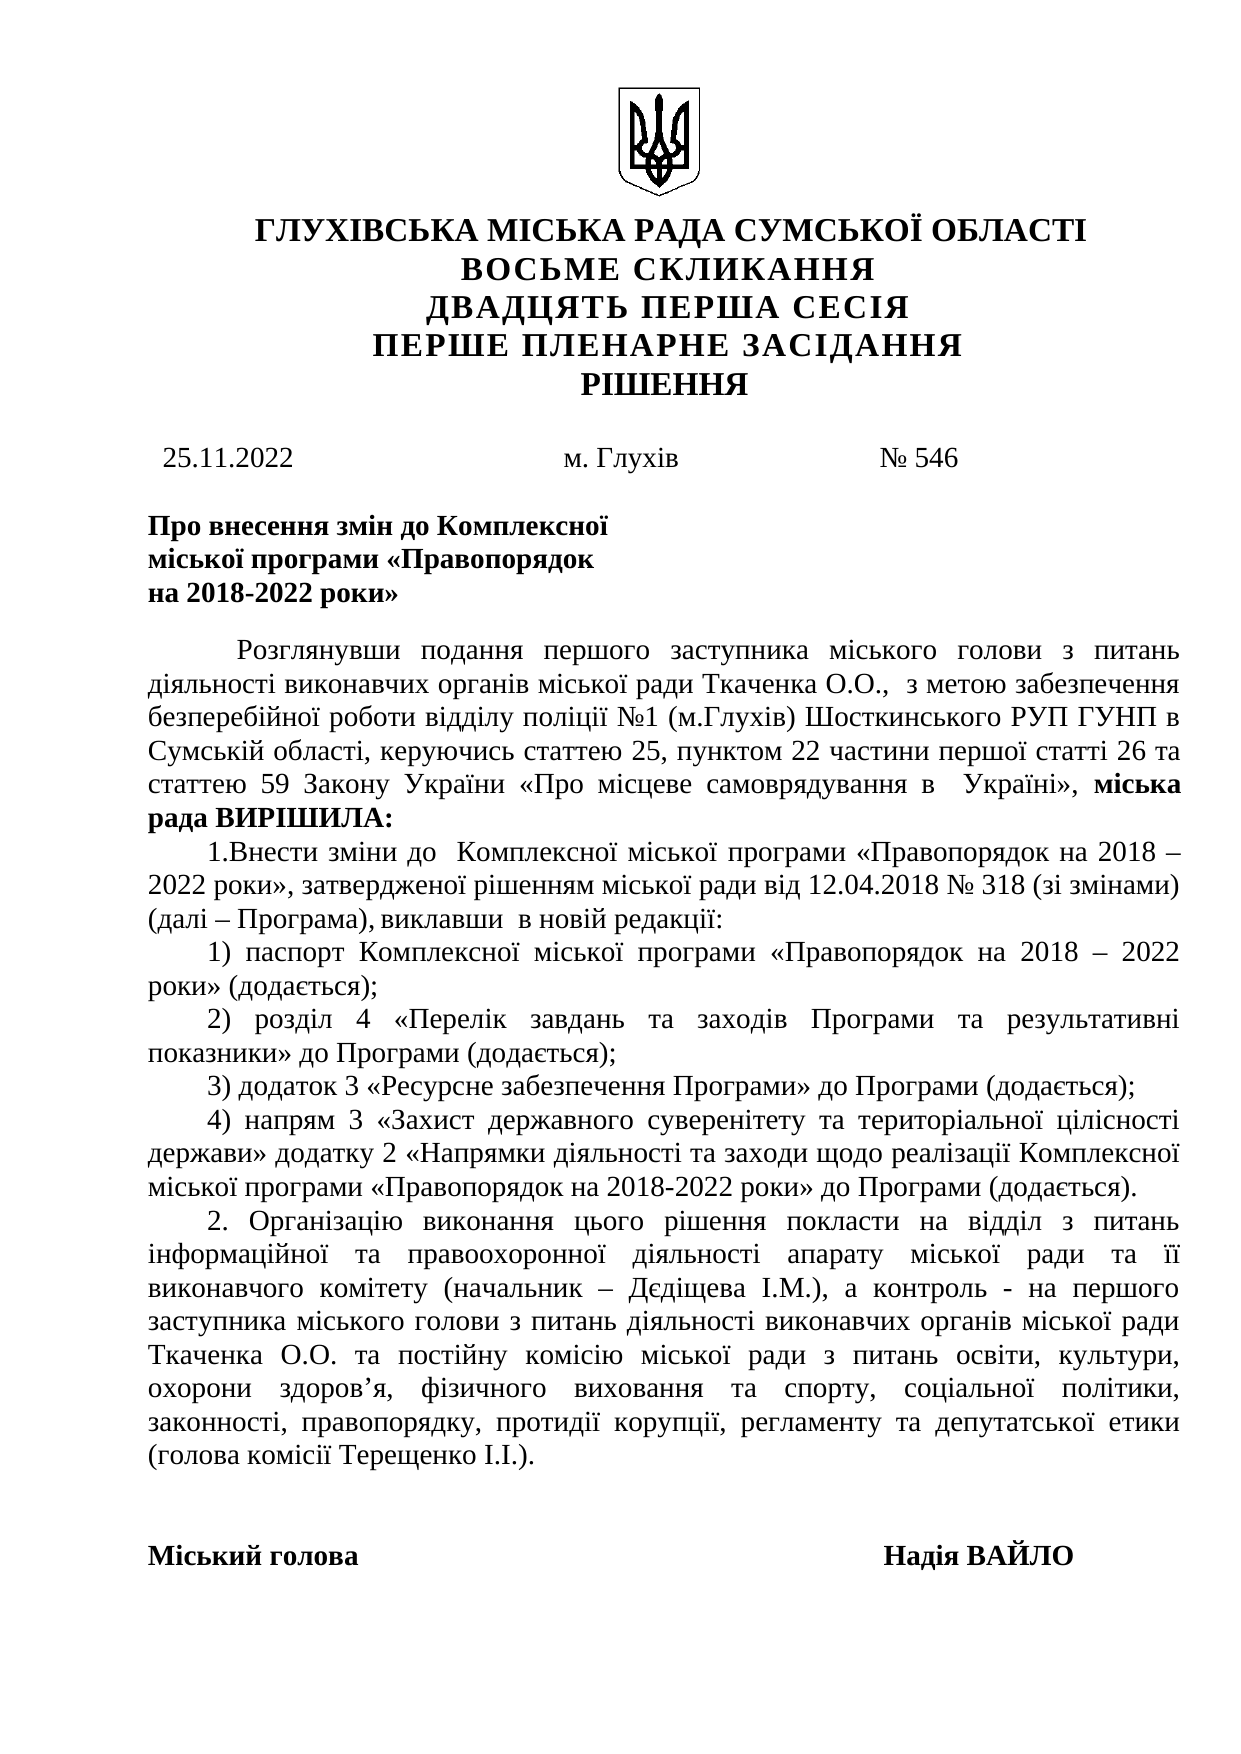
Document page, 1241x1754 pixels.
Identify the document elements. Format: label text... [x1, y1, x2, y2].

list 2. Організацію виконання цього рішення покласти на відділ з питань інформаційної та правоохоронної діяльності апарату міської ради та її виконавчого комітету (начальник – Дєдіщева І.М.), а контроль - на першого заступника міського голови з питань діяльності виконавчих органів міської ради Ткаченка О.О. та постійну комісію міської ради з питань освіти, культури, охорони здоров’я, фізичного виховання та спорту, соціальної політики, законності, правопорядку, протидії корупції, регламенту та депутатської етики (голова комісії Терещенко І.І.). [148, 1203, 1181, 1471]
text ПЕРШЕ ПЛЕНАРНЕ ЗАСІДАННЯ [154, 326, 1181, 364]
text ВОСЬМЕ СКЛИКАННЯ [154, 249, 1181, 287]
picture [610, 84, 709, 205]
list 4) напрям 3 «Захист державного суверенітету та територіальної цілісності держави» додатку 2 «Напрямки діяльності та заходи щодо реалізації Комплексної міської програми «Правопорядок на 2018-2022 роки» до Програми (додається). [148, 1102, 1181, 1203]
text міської програми «Правопорядок [148, 541, 1181, 575]
text ДВАДЦЯТЬ ПЕРША СЕСІЯ [154, 287, 1181, 326]
text на 2018-2022 роки» [148, 575, 1181, 608]
list 1.Внести зміни до Комплексної міської програми «Правопорядок на 2018 – 2022 роки», затвердженої рішенням міської ради від 12.04.2018 № 318 (зі змінами) (далі – Програма), виклавши в новій редакції: [148, 834, 1181, 934]
list 2) розділ 4 «Перелік завдань та заходів Програми та результативні показники» до Програми (додається); [148, 1001, 1181, 1068]
text Про внесення змін до Комплексної [148, 508, 1181, 541]
text Розглянувши подання першого заступника міського голови з питань діяльності виконавчих органів міської ради Ткаченка О.О., з метою забезпечення безперебійної роботи відділу поліції №1 (м.Глухів) Шосткинського РУП ГУНП в Сумській області, керуючись статтею 25, пунктом 22 частини першої статті 26 та статтею 59 Закону України «Про місцеве самоврядування в Україні», міська рада ВИРІШИЛА: [148, 632, 1181, 834]
list Міський голова Надія ВАЙЛО [148, 1538, 1181, 1572]
list 1) паспорт Комплексної міської програми «Правопорядок на 2018 – 2022 роки» (додається); [148, 934, 1181, 1001]
text 25.11.2022 м. Глухів № 546 [148, 441, 1181, 474]
text ГЛУХІВСЬКА МІСЬКА РАДА СУМСЬКОЇ ОБЛАСТІ [154, 211, 1181, 249]
text РІШЕННЯ [148, 364, 1181, 402]
list 3) додаток 3 «Ресурсне забезпечення Програми» до Програми (додається); [148, 1068, 1181, 1102]
